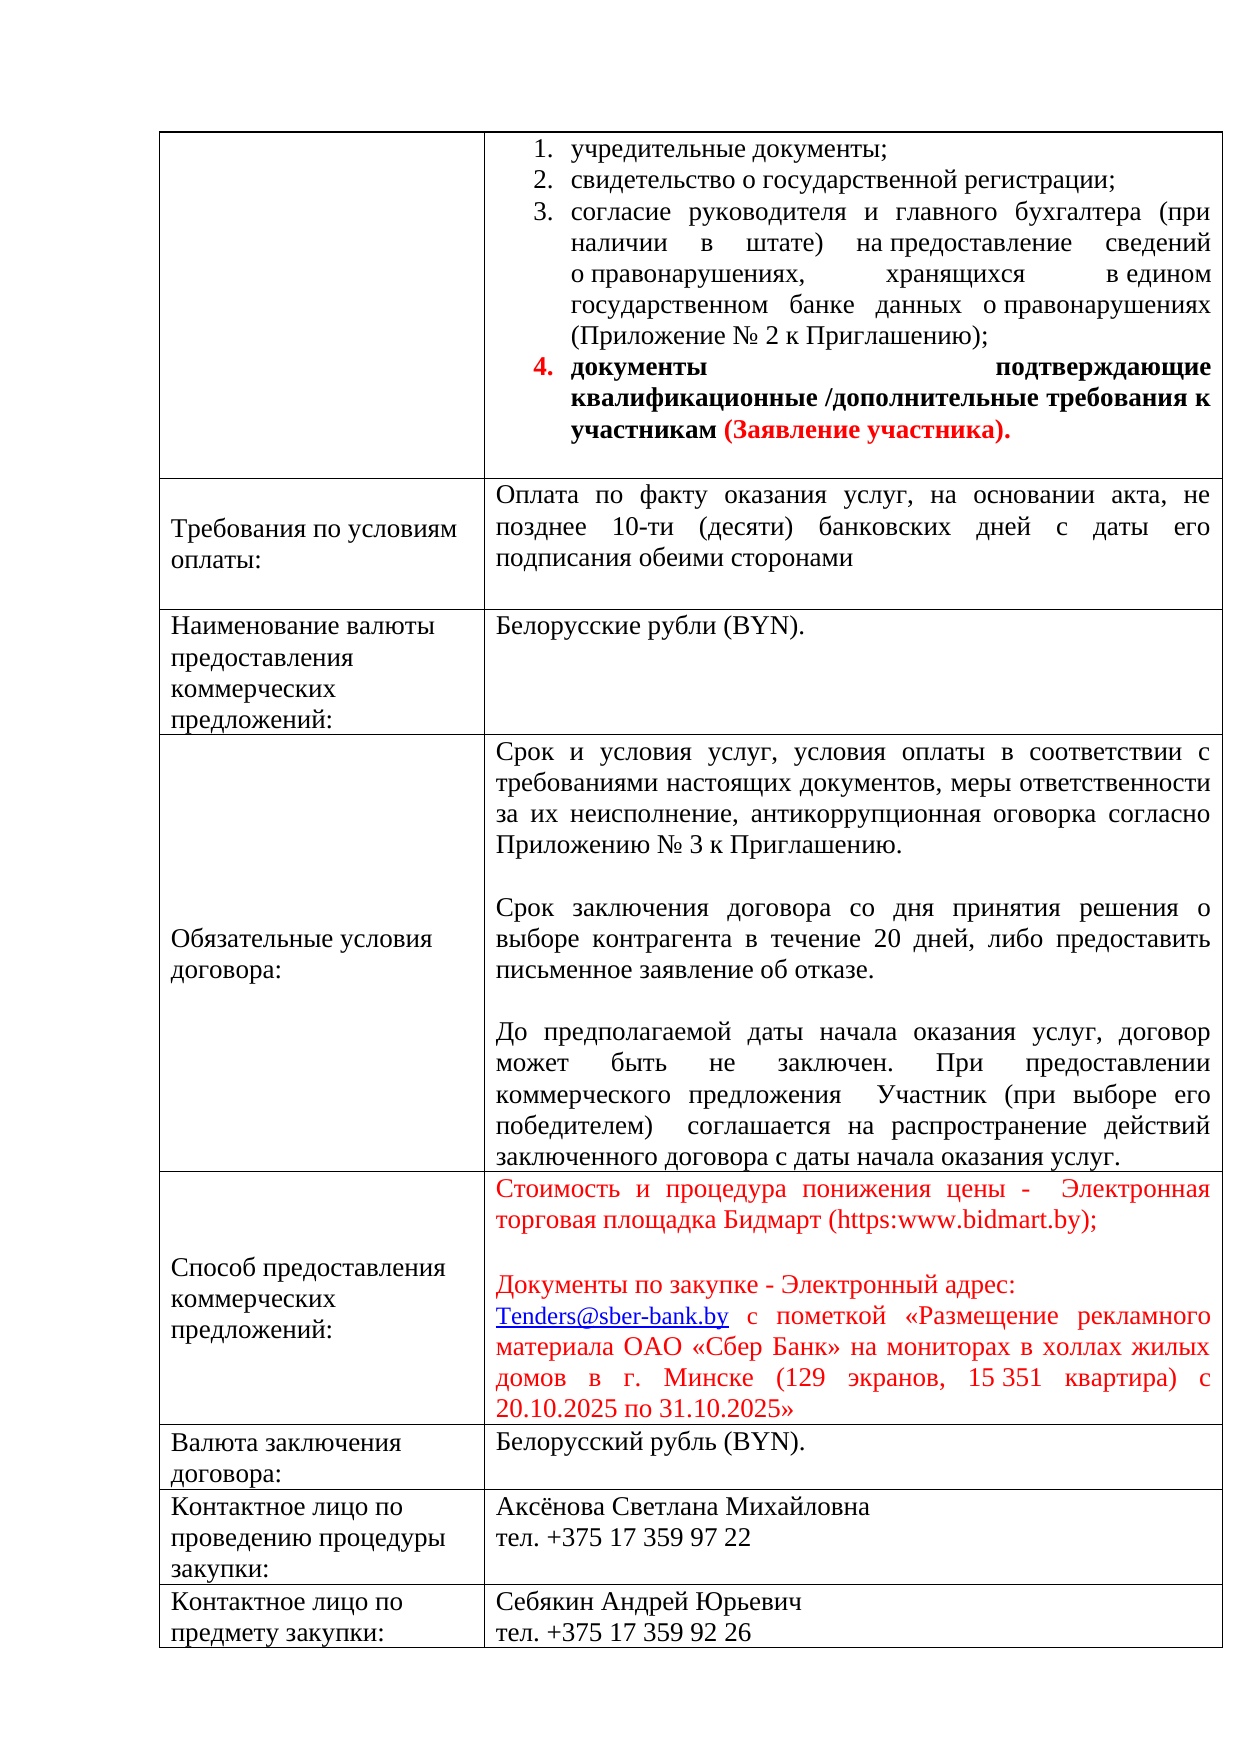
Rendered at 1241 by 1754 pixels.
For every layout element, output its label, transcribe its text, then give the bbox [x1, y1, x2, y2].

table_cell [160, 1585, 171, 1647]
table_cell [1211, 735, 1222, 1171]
table_cell Обязательные условия договора: [160, 735, 484, 1171]
table_cell Требования по условиям оплаты: [160, 479, 484, 608]
table_cell Валюта заключения договора: [160, 1425, 484, 1489]
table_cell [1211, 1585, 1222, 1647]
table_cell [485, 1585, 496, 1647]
table_cell Белорусский рубль (BYN). [485, 1425, 1222, 1489]
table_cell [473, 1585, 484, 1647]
table_cell Стоимость и процедура понижения цены - Электронная торговая площадка Бидмарт (https:www.bidmart.by); Документы по закупке - Электронный адрес: Tenders@sber-bank.by с пометкой «Размещение рекламного материала ОАО «Сбер Банк» на мониторах в холлах жилых домов в г. Минске (129 экранов, 15 351 квартира) с 20.10.2025 по 31.10.2025» [485, 1172, 1222, 1424]
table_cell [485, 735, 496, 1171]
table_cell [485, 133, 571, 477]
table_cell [160, 133, 484, 477]
table_cell Способ предоставления коммерческих предложений: [160, 1172, 484, 1424]
table_cell Оплата по факту оказания услуг, на основании акта, не позднее 10-ти (десяти) банковских дней с даты его подписания обеими сторонами [485, 479, 1222, 608]
table_cell Белорусские рубли (BYN). [485, 610, 1222, 734]
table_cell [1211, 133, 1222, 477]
